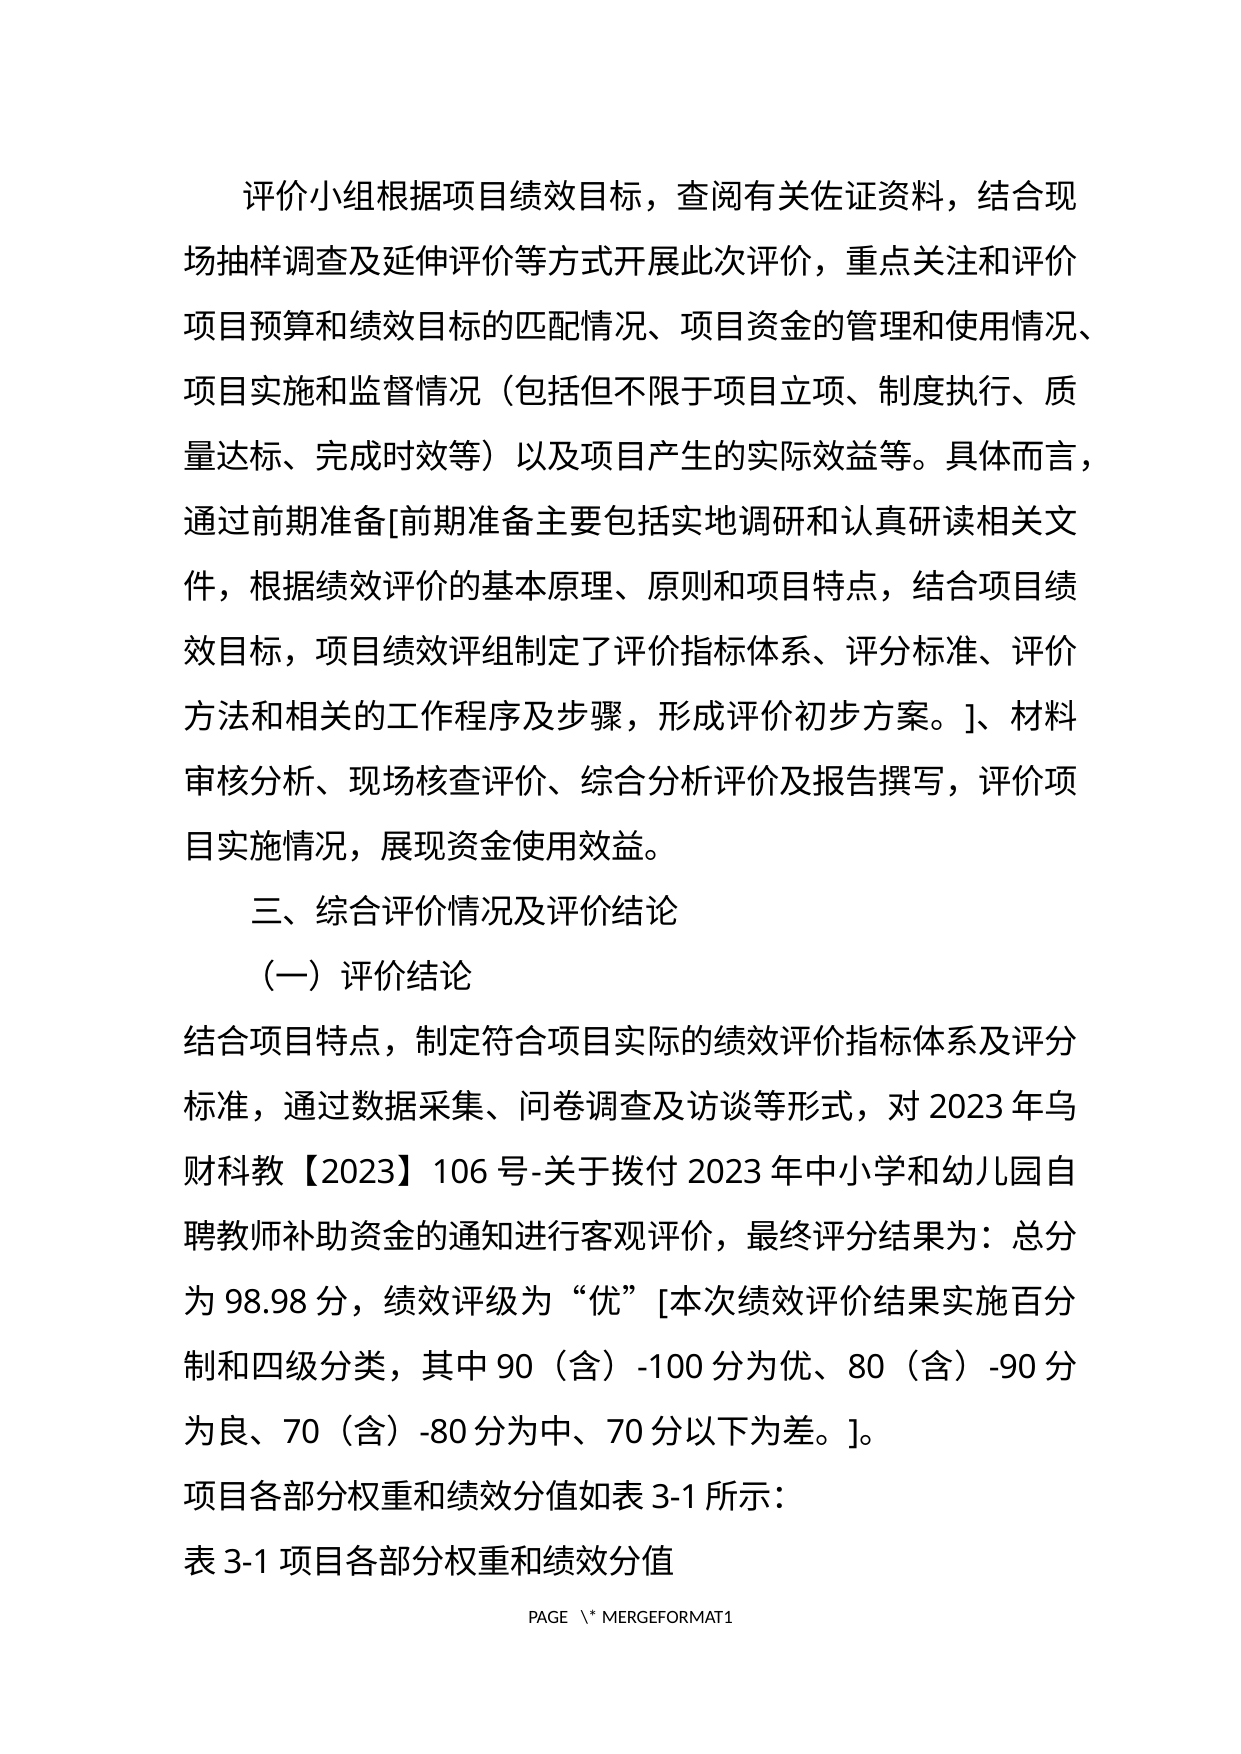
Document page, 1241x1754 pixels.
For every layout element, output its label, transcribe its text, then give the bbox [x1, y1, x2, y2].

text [183, 942, 1078, 1592]
text 评价小组根据项目绩效目标，查阅有关佐证资料，结合现场抽样调查及延伸评价等方式开展此次评价，重点关注和评价项目预算和绩效目标的匹配情况、项目资金的管理和使用情况、项目实施和监督情况（包括但不限于项目立项、制度执行、质量达标、完成时效等）以及项目产生的实际效益等。具体而言，通过前期准备[前期准备主要包括实地调研和认真研读相关文件，根据绩效评价的基本原理、原则和项目特点，结合项目绩效目标，项目绩效评组制定了评价指标体系、评分标准、评价方法和相关的工作程序及步骤，形成评价初步方案。]、材料审核分析、现场核查评价、综合分析评价及报告撰写，评价项目实施情况，展现资金使用效益。 [183, 162, 1078, 877]
text 三、综合评价情况及评价结论 [183, 877, 1078, 942]
